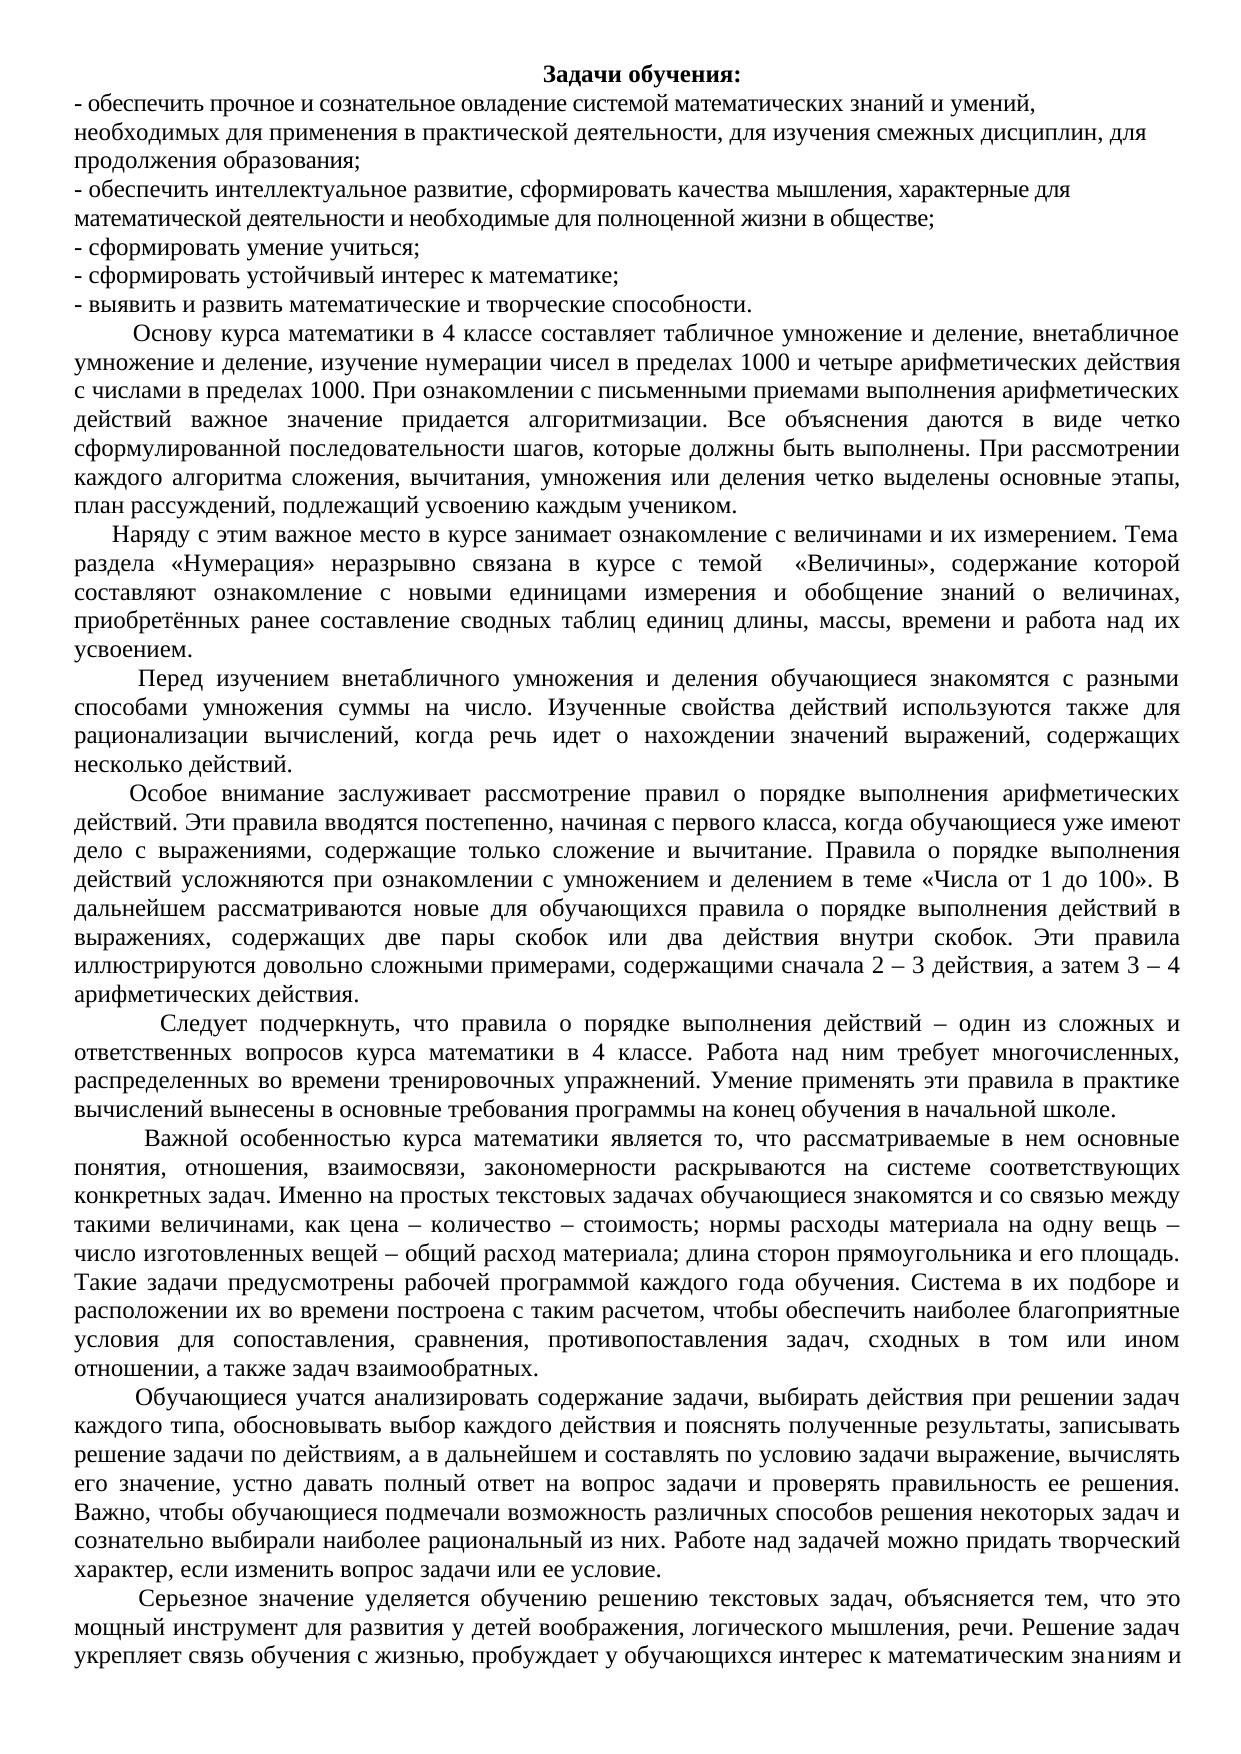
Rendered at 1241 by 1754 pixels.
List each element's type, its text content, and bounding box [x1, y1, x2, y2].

text Перед изучением внетабличного умножения и деления обучающиеся знакомятся с разными способами умножения суммы на число. Изученные свойства действий используются также для рационализации вычислений, когда речь идет о нахождении значений выражений, содержащих несколько действий. [74, 663, 1181, 778]
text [74, 1583, 1181, 1669]
text Основу курса математики в 4 классе составляет табличное умножение и деление, внетабличное умножение и деление, изучение нумерации чисел в пределах 1000 и четыре арифметических действия с числами в пределах 1000. При ознакомлении с письменными приемами выполнения арифметических действий важное значение придается алгоритмизации. Все объяснения даются в виде четко сформулированной последовательности шагов, которые должны быть выполнены. При рассмотрении каждого алгоритма сложения, вычитания, умножения или деления четко выделены основные этапы, план рассуждений, подлежащий усвоению каждым учеником. [74, 318, 1181, 519]
text Особое внимание заслуживает рассмотрение правил о порядке выполнения арифметических действий. Эти правила вводятся постепенно, начиная с первого класса, когда обучающиеся уже имеют дело с выражениями, содержащие только сложение и вычитание. Правила о порядке выполнения действий усложняются при ознакомлении с умножением и делением в теме «Числа от 1 до 100». В дальнейшем рассматриваются новые для обучающихся правила о порядке выполнения действий в выражениях, содержащих две пары скобок или два действия внутри скобок. Эти правила иллюстрируются довольно сложными примерами, содержащими сначала 2 – 3 действия, а затем 3 – 4 арифметических действия. [74, 778, 1181, 1008]
text - обеспечить прочное и сознательное овладение системой математических знаний и умений, необходимых для применения в практической деятельности, для изучения смежных дисциплин, для продолжения образования; [74, 88, 1181, 174]
text Наряду с этим важное место в курсе занимает ознакомление с величинами и их измерением. Тема раздела «Нумерация» неразрывно связана в курсе с темой «Величины», содержание которой составляют ознакомление с новыми единицами измерения и обобщение знаний о величинах, приобретённых ранее составление сводных таблиц единиц длины, массы, времени и работа над их усвоением. [74, 519, 1181, 663]
text - обеспечить интеллектуальное развитие, сформировать качества мышления, характерные для математической деятельности и необходимые для полноценной жизни в обществе; [74, 174, 1181, 232]
text - сформировать умение учиться; [74, 232, 1181, 260]
text Обучающиеся учатся анализировать содержание задачи, выбирать действия при решении задач каждого типа, обосновывать выбор каждого действия и пояснять полученные результаты, записывать решение задачи по действиям, а в дальнейшем и составлять по условию задачи выражение, вычислять его значение, устно давать полный ответ на вопрос задачи и проверять правильность ее решения. Важно, чтобы обучающиеся подмечали возможность различных способов решения некоторых задач и сознательно выбирали наиболее рациональный из них. Работе над задачей можно придать творческий характер, если изменить вопрос задачи или ее условие. [74, 1382, 1181, 1583]
text Задачи обучения: [74, 59, 1181, 88]
text - выявить и развить математические и творческие способности. [74, 289, 1181, 318]
text Следует подчеркнуть, что правила о порядке выполнения действий – один из сложных и ответственных вопросов курса математики в 4 классе. Работа над ним требует многочисленных, распределенных во времени тренировочных упражнений. Умение применять эти правила в практике вычислений вынесены в основные требования программы на конец обучения в начальной школе. [74, 1008, 1181, 1123]
text Важной особенностью курса математики является то, что рассматриваемые в нем основные понятия, отношения, взаимосвязи, закономерности раскрываются на системе соответствующих конкретных задач. Именно на простых текстовых задачах обучающиеся знакомятся и со связью между такими величинами, как цена – количество – стоимость; нормы расходы материала на одну вещь – число изготовленных вещей – общий расход материала; длина сторон прямоугольника и его площадь. Такие задачи предусмотрены рабочей программой каждого года обучения. Система в их подборе и расположении их во времени построена с таким расчетом, чтобы обеспечить наиболее благоприятные условия для сопоставления, сравнения, противопоставления задач, сходных в том или ином отношении, а также задач взаимообратных. [74, 1123, 1181, 1382]
text - сформировать устойчивый интерес к математике; [74, 260, 1181, 289]
